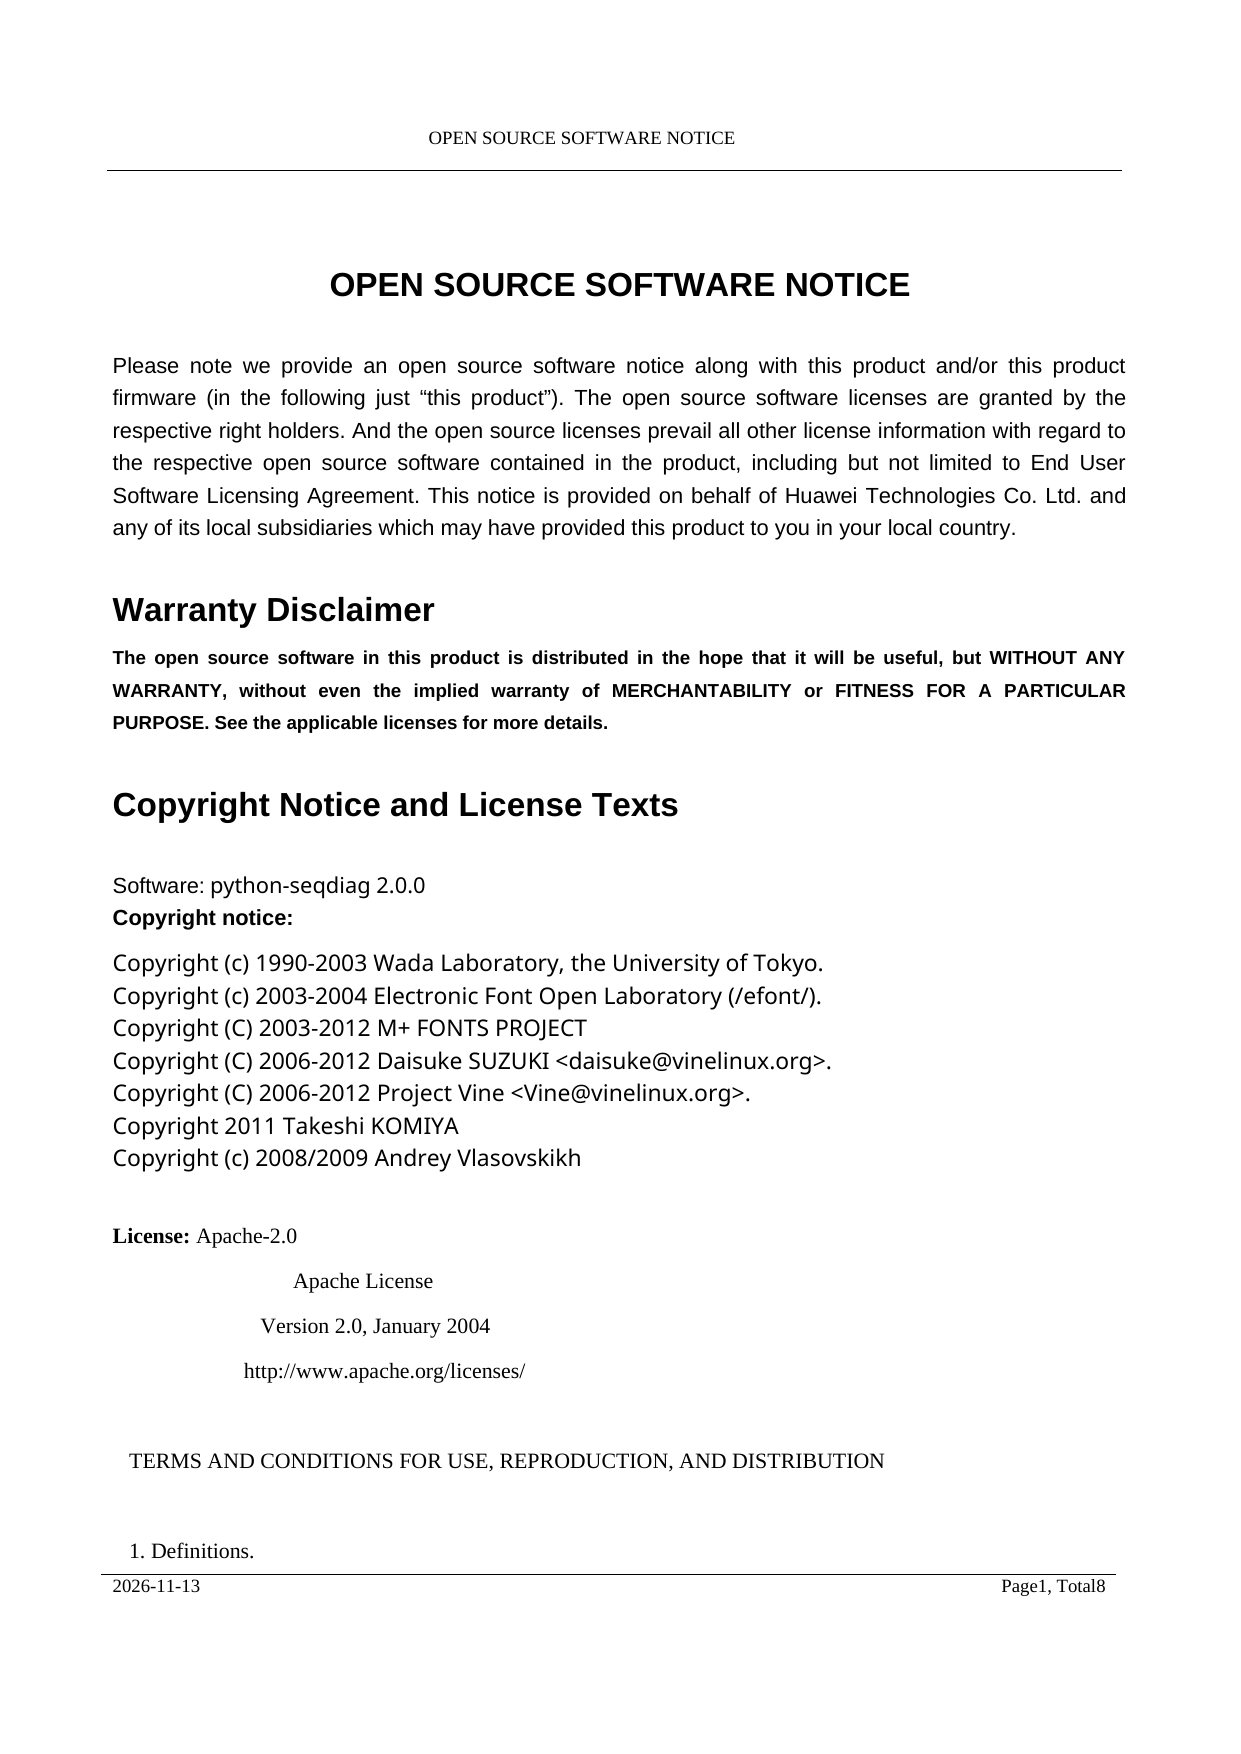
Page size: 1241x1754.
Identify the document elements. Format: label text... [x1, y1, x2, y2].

text Copyright 2011 Takeshi KOMIYA [112, 1109, 1128, 1142]
text Copyright (C) 2006-2012 Project Vine <Vine@vinelinux.org>. [112, 1077, 1128, 1109]
text Copyright notice: [112, 901, 1128, 934]
text 1. Definitions. [112, 1535, 1128, 1567]
text Copyright (C) 2003-2012 M+ FONTS PROJECT [112, 1012, 1128, 1044]
text Copyright (C) 2006-2012 Daisuke SUZUKI <daisuke@vinelinux.org>. [112, 1044, 1128, 1077]
text Copyright Notice and License Texts [112, 771, 1128, 836]
text OPEN SOURCE SOFTWARE NOTICE [112, 251, 1128, 316]
text Apache License [112, 1264, 1128, 1297]
text License: Apache-2.0 [112, 1219, 1128, 1252]
text The open source software in this product is distributed in the hope that it will be useful, but WITHOUT ANY WARRANTY, without even the implied warranty of MERCHANTABILITY or FITNESS FOR A PARTICULAR PURPOSE. See the applicable licenses for more details. [112, 641, 1128, 739]
text Warranty Disclaimer [112, 576, 1128, 641]
text TERMS AND CONDITIONS FOR USE, REPRODUCTION, AND DISTRIBUTION [112, 1445, 1128, 1477]
text http://www.apache.org/licenses/ [112, 1354, 1128, 1387]
text Copyright (c) 2003-2004 Electronic Font Open Laboratory (/efont/). [112, 979, 1128, 1012]
text Copyright (c) 2008/2009 Andrey Vlasovskikh [112, 1142, 1128, 1174]
text Please note we provide an open source software notice along with this product and/or this product firmware (in the following just “this product”). The open source software licenses are granted by the respective right holders. And the open source licenses prevail all other license information with regard to the respective open source software contained in the product, including but not limited to End User Software Licensing Agreement. This notice is provided on behalf of Huawei Technologies Co. Ltd. and any of its local subsidiaries which may have provided this product to you in your local country. [112, 349, 1128, 544]
text Copyright (c) 1990-2003 Wada Laboratory, the University of Tokyo. [112, 947, 1128, 979]
text Software: python-seqdiag 2.0.0 [112, 869, 1128, 901]
text Version 2.0, January 2004 [112, 1309, 1128, 1342]
